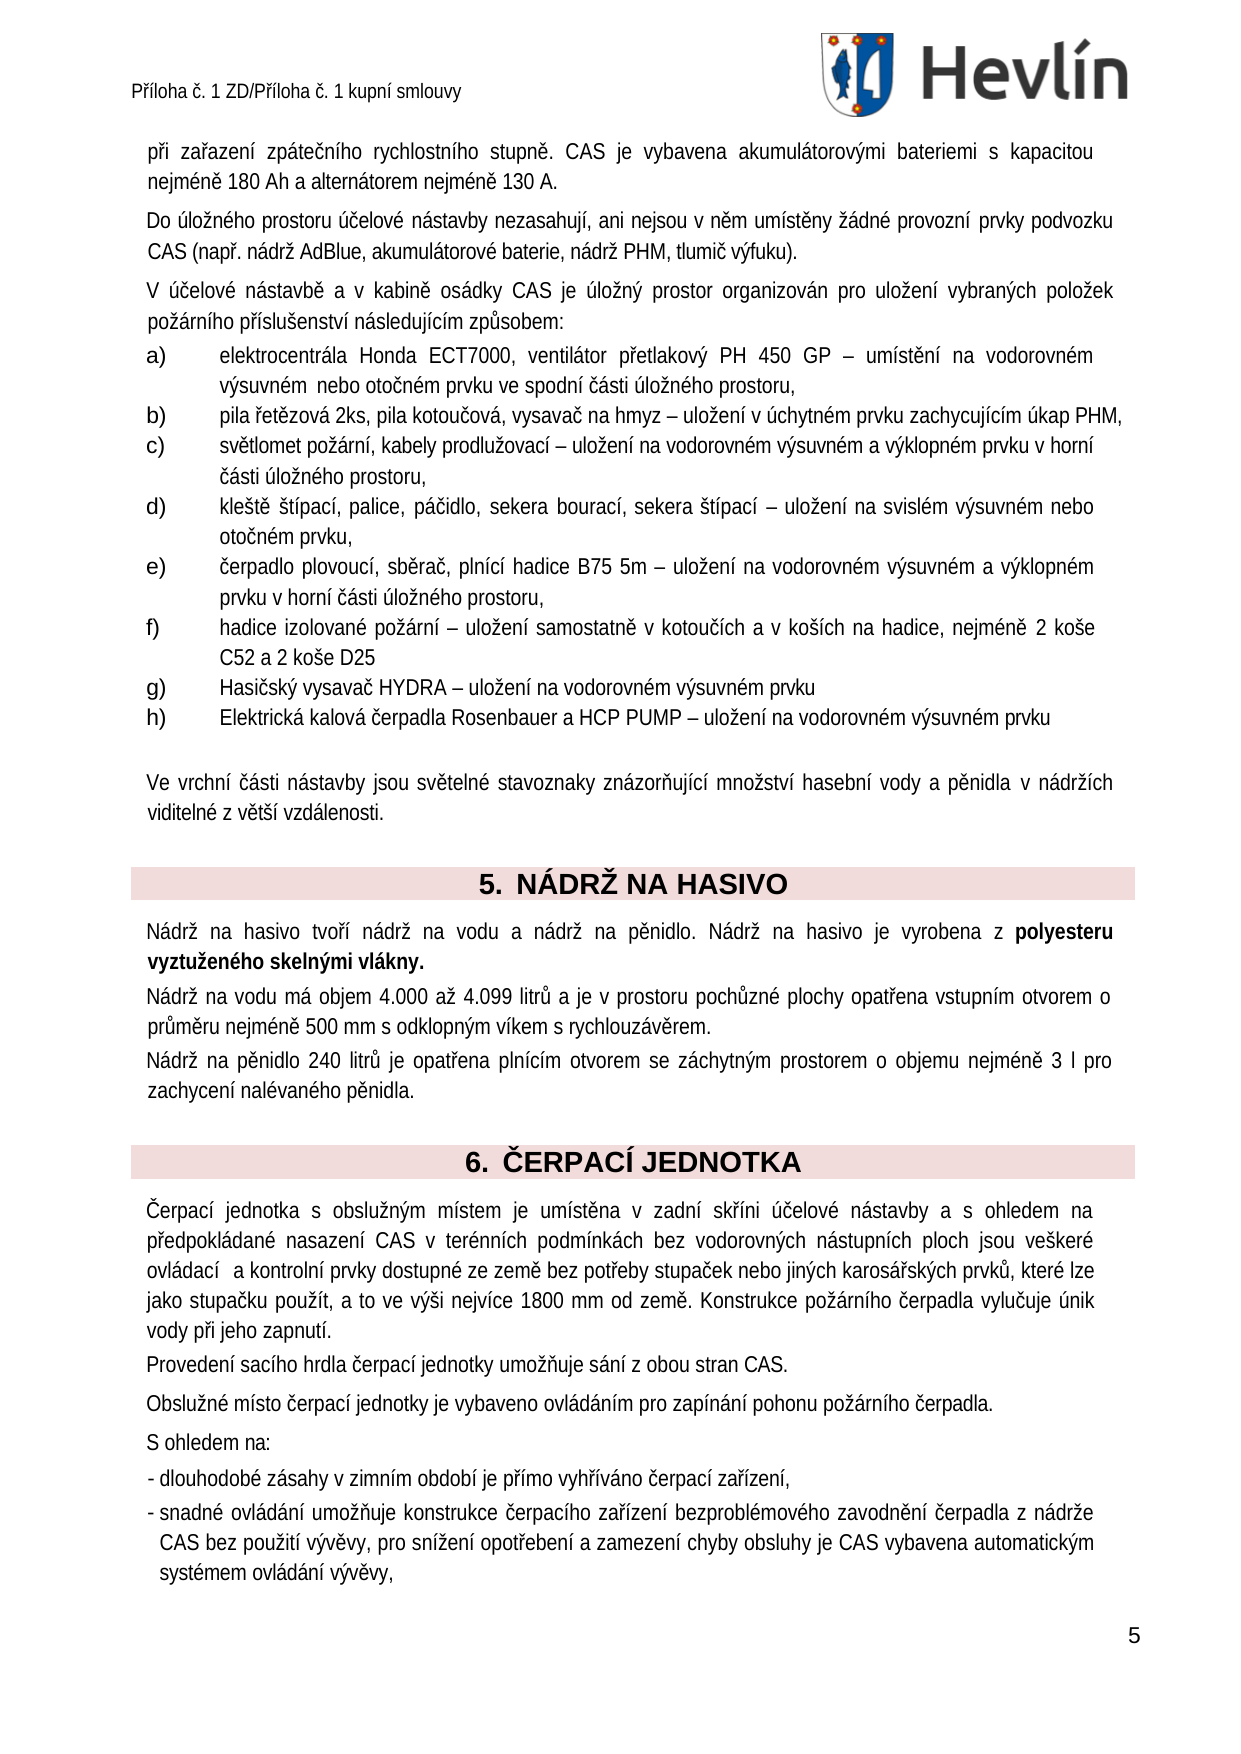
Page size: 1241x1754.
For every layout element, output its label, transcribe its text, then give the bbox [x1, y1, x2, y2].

picture [815, 29, 1137, 121]
list snadné ovládání umožňuje konstrukce čerpacího zařízení bezproblémového zavodnění čerpadla z nádrže CAS bez použití vývěvy, pro snížení opotřebení a zamezení chyby obsluhy je CAS vybavena automatickým systémem ovládání vývěvy, [147, 1498, 1095, 1585]
list hadice izolované požární – uložení samostatně v kotoučích a v koších na hadice, nejméně 2 koše C52 a 2 koše D25 [146, 614, 1095, 670]
text Čerpací jednotka s obslužným místem je umístěna v zadní skříni účelové nástavby a s ohledem na předpokládané nasazení CAS v terénních podmínkách bez vodorovných nástupních ploch jsou veškeré ovládací a kontrolní prvky dostupné ze země bez potřeby stupaček nebo jiných karosářských prvků, které lze jako stupačku použít, a to ve výši nejvíce 1800 mm od země. Konstrukce požárního čerpadla vylučuje únik vody při jeho zapnutí. [146, 1197, 1095, 1344]
text Nádrž na pěnidlo 240 litrů je opatřena plnícím otvorem se záchytným prostorem o objemu nejméně 3 l pro zachycení nalévaného pěnidla. [146, 1047, 1113, 1103]
list Elektrická kalová čerpadla Rosenbauer a HCP PUMP – uložení na vodorovném výsuvném prvku [146, 704, 1140, 730]
text Obslužné místo čerpací jednotky je vybaveno ovládáním pro zapínání pohonu požárního čerpadla. [146, 1390, 1140, 1417]
subtitle NÁDRŽ NA HASIVO [131, 867, 1135, 900]
list dlouhodobé zásahy v zimním období je přímo vyhříváno čerpací zařízení, [147, 1464, 1140, 1492]
text Ve vrchní části nástavby jsou světelné stavoznaky znázorňující množství hasební vody a pěnidla v nádržích viditelné z větší vzdálenosti. [146, 768, 1113, 825]
text Nádrž na hasivo tvoří nádrž na vodu a nádrž na pěnidlo. Nádrž na hasivo je vyrobena z polyesteru vyztuženého skelnými vlákny. [146, 918, 1113, 974]
text S ohledem na: [146, 1429, 1140, 1455]
list Hasičský vysavač HYDRA – uložení na vodorovném výsuvném prvku [146, 674, 1140, 700]
text Provedení sacího hrdla čerpací jednotky umožňuje sání z obou stran CAS. [146, 1351, 1140, 1378]
list elektrocentrála Honda ECT7000, ventilátor přetlakový PH 450 GP – umístění na vodorovném výsuvném nebo otočném prvku ve spodní části úložného prostoru, [146, 342, 1095, 398]
text Do úložného prostoru účelové nástavby nezasahují, ani nejsou v něm umístěny žádné provozní prvky podvozku CAS (např. nádrž AdBlue, akumulátorové baterie, nádrž PHM, tlumič výfuku). [146, 207, 1113, 264]
text V účelové nástavbě a v kabině osádky CAS je úložný prostor organizován pro uložení vybraných položek požárního příslušenství následujícím způsobem: [146, 277, 1113, 334]
list světlomet požární, kabely prodlužovací – uložení na vodorovném výsuvném a výklopném prvku v horní části úložného prostoru, [146, 432, 1094, 489]
list čerpadlo plovoucí, sběrač, plnící hadice B75 5m – uložení na vodorovném výsuvném a výklopném prvku v horní části úložného prostoru, [146, 553, 1095, 610]
text Nádrž na vodu má objem 4.000 až 4.099 litrů a je v prostoru pochůzné plochy opatřena vstupním otvorem o průměru nejméně 500 mm s odklopným víkem s rychlouzávěrem. [146, 983, 1113, 1039]
list pila řetězová 2ks, pila kotoučová, vysavač na hmyz – uložení v úchytném prvku zachycujícím úkap PHM, [146, 402, 1140, 429]
list kleště štípací, palice, páčidlo, sekera bourací, sekera štípací – uložení na svislém výsuvném nebo otočném prvku, [146, 493, 1095, 549]
subtitle ČERPACÍ JEDNOTKA [131, 1145, 1135, 1179]
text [146, 138, 1095, 194]
